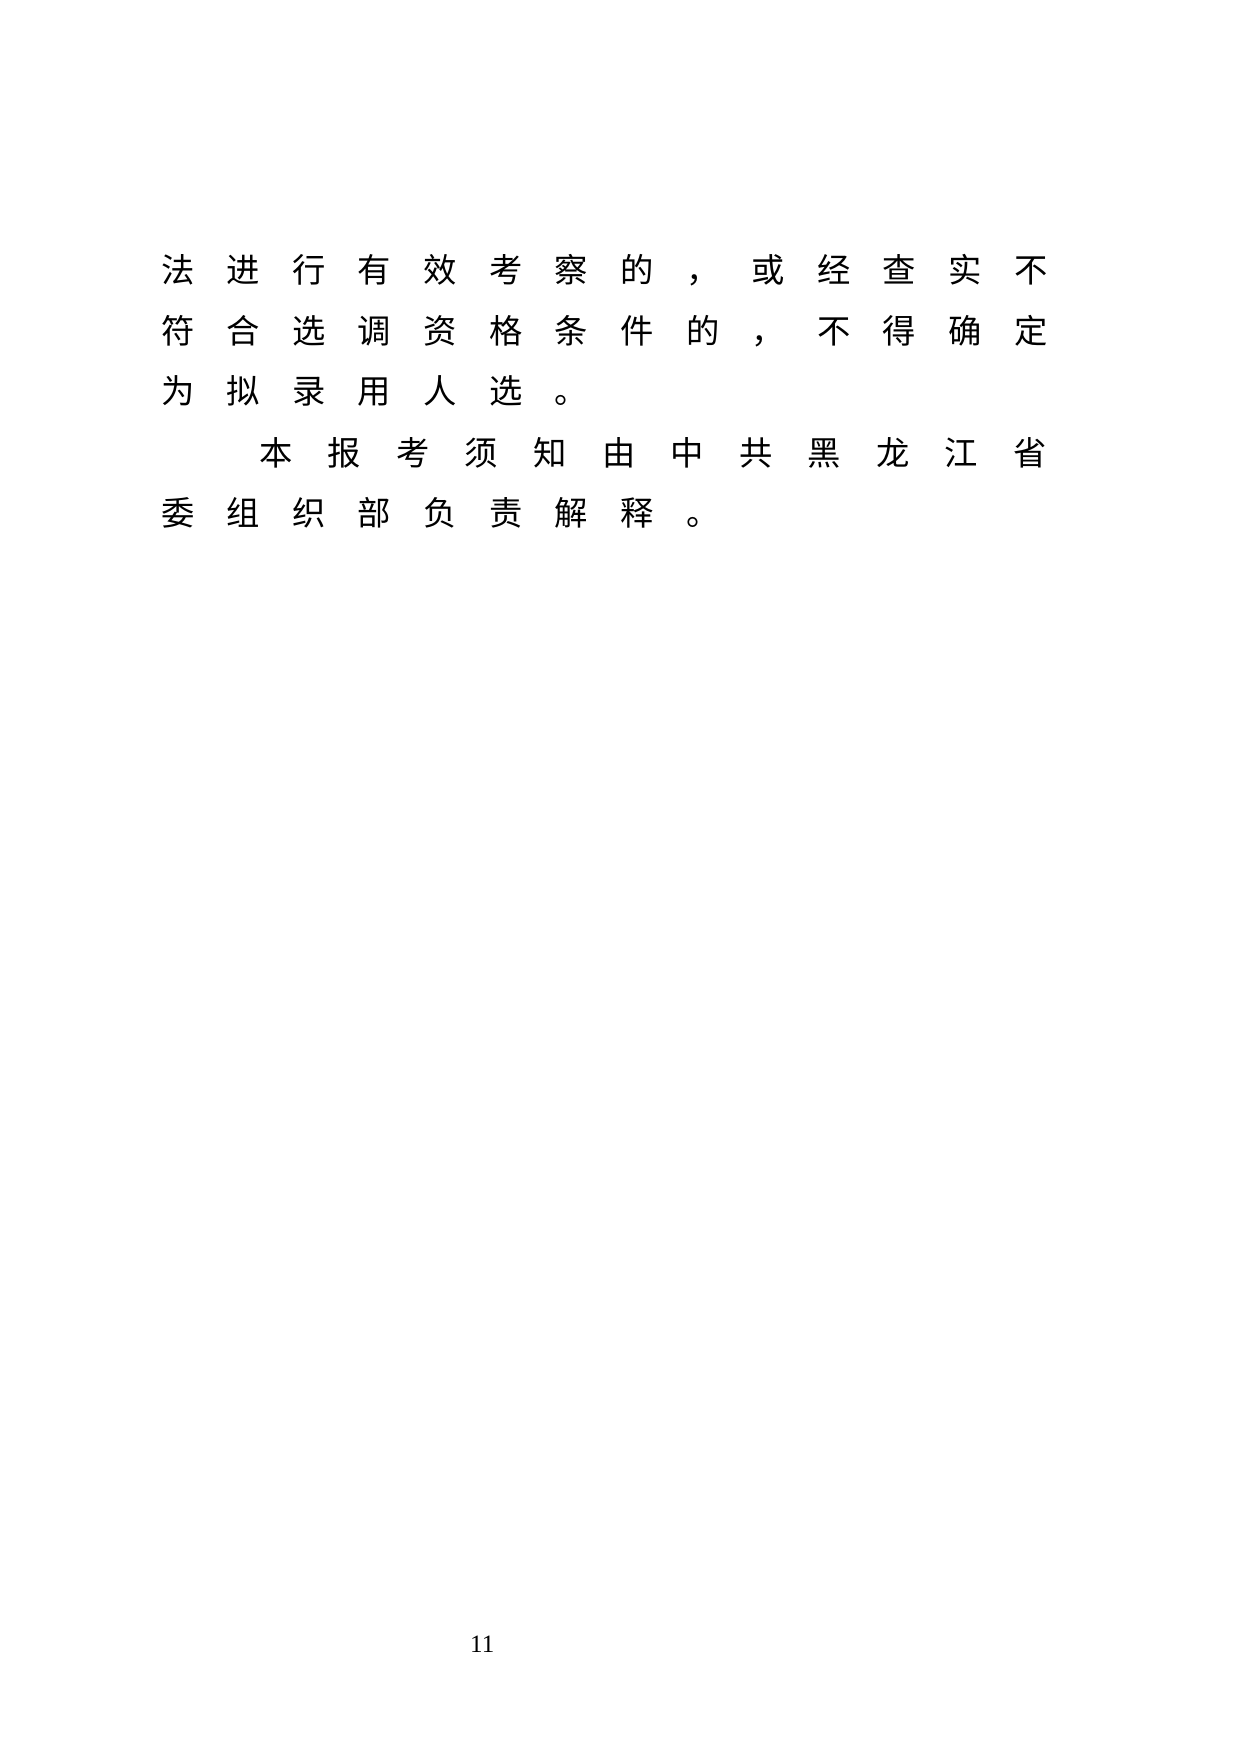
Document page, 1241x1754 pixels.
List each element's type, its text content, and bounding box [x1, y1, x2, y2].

text 本报考须知由中共黑龙江省委组织部负责解释。 [161, 420, 1079, 542]
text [161, 237, 1079, 420]
